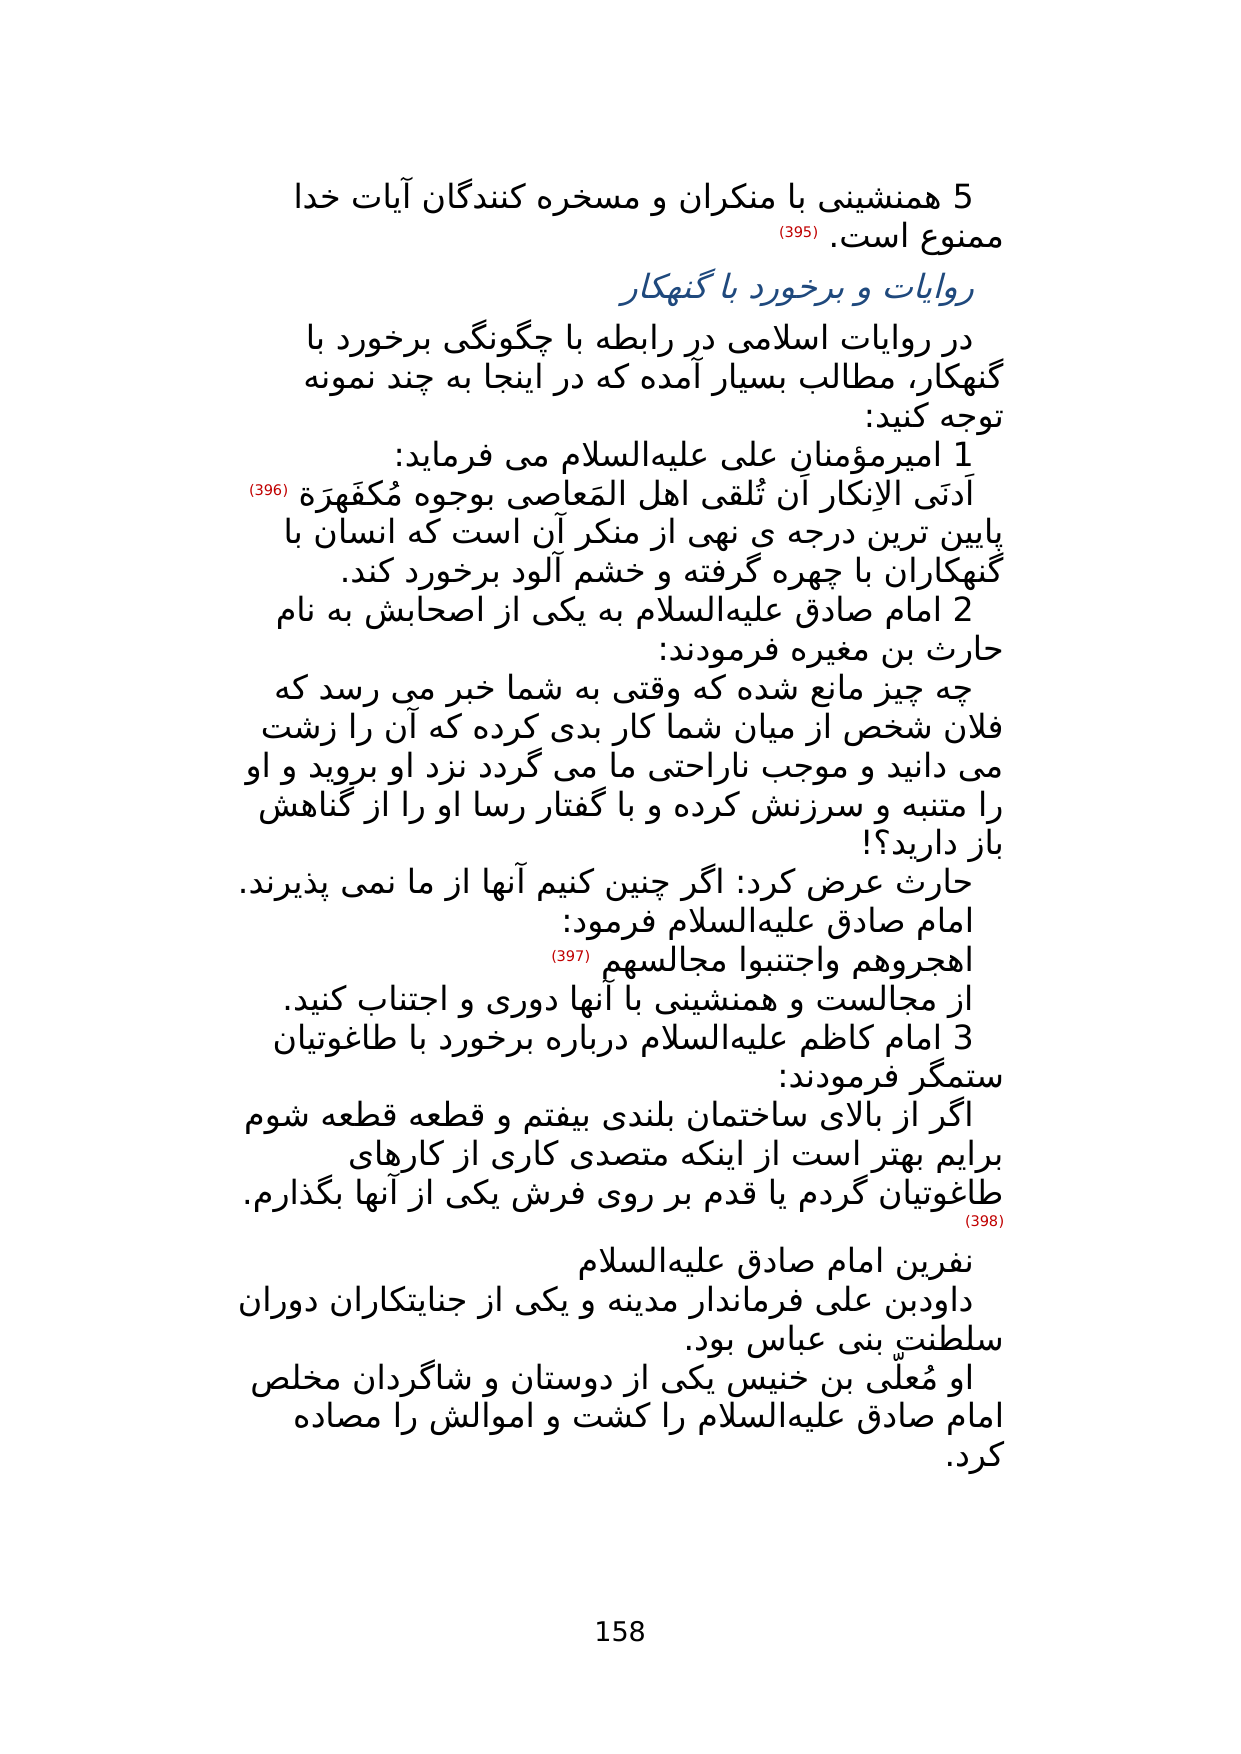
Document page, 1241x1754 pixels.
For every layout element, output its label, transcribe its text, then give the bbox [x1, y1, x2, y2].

text از مجالست و همنشينى با آنها دورى و اجتناب كنيد. [236, 979, 1004, 1018]
text داودبن على فرماندار مدينه و يكى از جنايتكاران دوران سلطنت بنى عباس بود. [236, 1280, 1004, 1358]
text 5 همنشينى با منكران و مسخره كنندگان آيات خدا ممنوع است. (395) [236, 177, 1004, 255]
text 1 اميرمؤمنان على عليه‌السلام مى فرمايد: [236, 435, 1004, 474]
text در روايات اسلامى در رابطه با چگونگى برخورد با گنهكار، مطالب بسيار آمده كه در اينجا به چند نمونه توجه كنيد: [236, 319, 1004, 435]
text اهجروهم واجتنبوا مجالسهم (397) [236, 940, 1004, 979]
text امام صادق عليه‌السلام فرمود: [236, 902, 1004, 940]
text اگر از بالاى ساختمان بلندى بيفتم و قطعه قطعه شوم برايم بهتر است از اينكه متصدى كارى از كارهاى طاغوتيان گردم يا قدم بر روى فرش يكى از آنها بگذارم. (398) [236, 1096, 1004, 1242]
text اَدنَى الاِنكار اَن تُلقى اهل المَعاصى بوجوه مُكفَهرَة (396) پايين ترين درجه ى نهى از منكر آن است كه انسان با گنهكاران با چهره گرفته و خشم آلود برخورد كند. [236, 474, 1004, 591]
text 2 امام صادق عليه‌السلام به يكى از اصحابش به نام حارث بن مغيره فرمودند: [236, 591, 1004, 668]
text 3 امام كاظم عليه‌السلام درباره برخورد با طاغوتيان ستمگر فرمودند: [236, 1018, 1004, 1096]
text نفرين امام صادق عليه‌السلام [236, 1242, 1004, 1280]
text حارث عرض كرد: اگر چنين كنيم آنها از ما نمى پذيرند. [236, 863, 1004, 902]
subtitle روايات و برخورد با گنهكار [236, 267, 1004, 306]
text چه چيز مانع شده كه وقتى به شما خبر مى رسد كه فلان شخص از ميان شما كار بدى كرده كه آن را زشت مى دانيد و موجب ناراحتى ما مى گردد نزد او برويد و او را متنبه و سرزنش كرده و با گفتار رسا او را از گناهش باز داريد؟! [236, 668, 1004, 863]
text او مُعلّى بن خنيس يكى از دوستان و شاگردان مخلص امام صادق عليه‌السلام را كشت و اموالش را مصاده كرد. [236, 1358, 1004, 1475]
